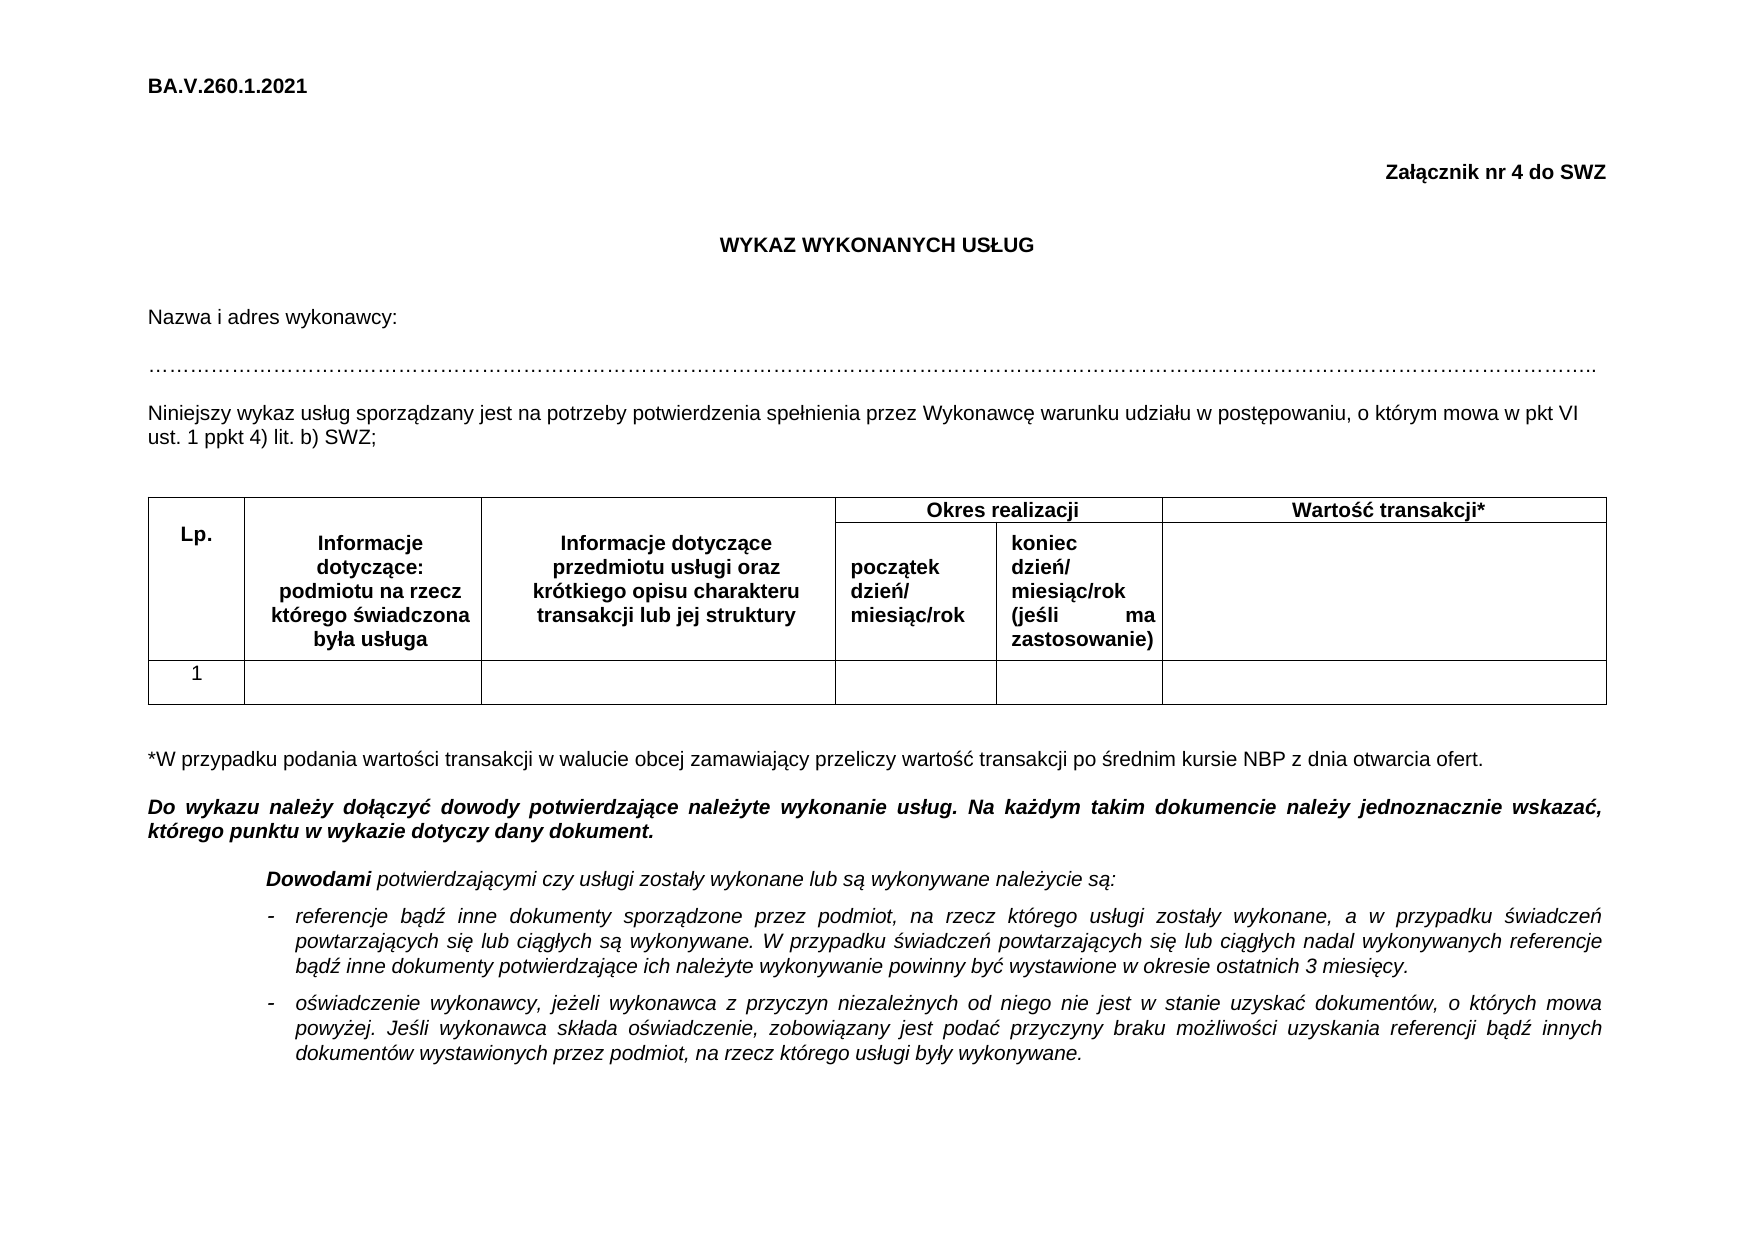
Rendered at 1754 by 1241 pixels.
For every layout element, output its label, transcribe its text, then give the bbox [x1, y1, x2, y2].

table_cell koniec dzień/ miesiąc/rok (jeśli ma zastosowanie) [997, 523, 1162, 660]
table_cell [997, 661, 1162, 703]
table_cell 1 [149, 661, 244, 703]
text ……………………………………………………………………………………………………………………………………………………………………………………….. [148, 353, 1606, 377]
table_cell [482, 661, 835, 703]
text WYKAZ WYKONANYCH USŁUG [148, 233, 1606, 257]
list referencje bądź inne dokumenty sporządzone przez podmiot, na rzecz którego usługi zostały wykonane, a w przypadku świadczeń powtarzających się lub ciągłych są wykonywane. W przypadku świadczeń powtarzających się lub ciągłych nadal wykonywanych referencje bądź inne dokumenty potwierdzające ich należyte wykonywanie powinny być wystawione w okresie ostatnich 3 miesięcy. [266, 903, 1606, 978]
table_cell [245, 661, 481, 703]
text *W przypadku podania wartości transakcji w walucie obcej zamawiający przeliczy wartość transakcji po średnim kursie NBP z dnia otwarcia ofert. [148, 747, 1606, 771]
table_cell [1163, 661, 1606, 703]
table_cell początek dzień/ miesiąc/rok [836, 523, 996, 660]
table_cell [836, 661, 996, 703]
text Dowodami potwierdzającymi czy usługi zostały wykonane lub są wykonywane należycie są: [223, 867, 1606, 891]
table_header Okres realizacji [836, 498, 1162, 522]
table_header Informacje dotyczące przedmiotu usługi oraz krótkiego opisu charakteru transakcji lub jej struktury [482, 498, 835, 660]
text Do wykazu należy dołączyć dowody potwierdzające należyte wykonanie usług. Na każdym takim dokumencie należy jednoznacznie wskazać, którego punktu w wykazie dotyczy dany dokument. [148, 795, 1606, 843]
text Nazwa i adres wykonawcy: [148, 305, 1606, 329]
list oświadczenie wykonawcy, jeżeli wykonawca z przyczyn niezależnych od niego nie jest w stanie uzyskać dokumentów, o których mowa powyżej. Jeśli wykonawca składa oświadczenie, zobowiązany jest podać przyczyny braku możliwości uzyskania referencji bądź innych dokumentów wystawionych przez podmiot, na rzecz którego usługi były wykonywane. [266, 991, 1606, 1066]
table_cell [1163, 523, 1606, 660]
table_header Lp. [149, 498, 244, 660]
text Załącznik nr 4 do SWZ [148, 160, 1606, 184]
table_header Wartość transakcji* [1163, 498, 1606, 522]
table_header Informacje dotyczące: podmiotu na rzecz którego świadczona była usługa [245, 498, 481, 660]
text Niniejszy wykaz usług sporządzany jest na potrzeby potwierdzenia spełnienia przez Wykonawcę warunku udziału w postępowaniu, o którym mowa w pkt VI ust. 1 ppkt 4) lit. b) SWZ; [148, 401, 1606, 449]
